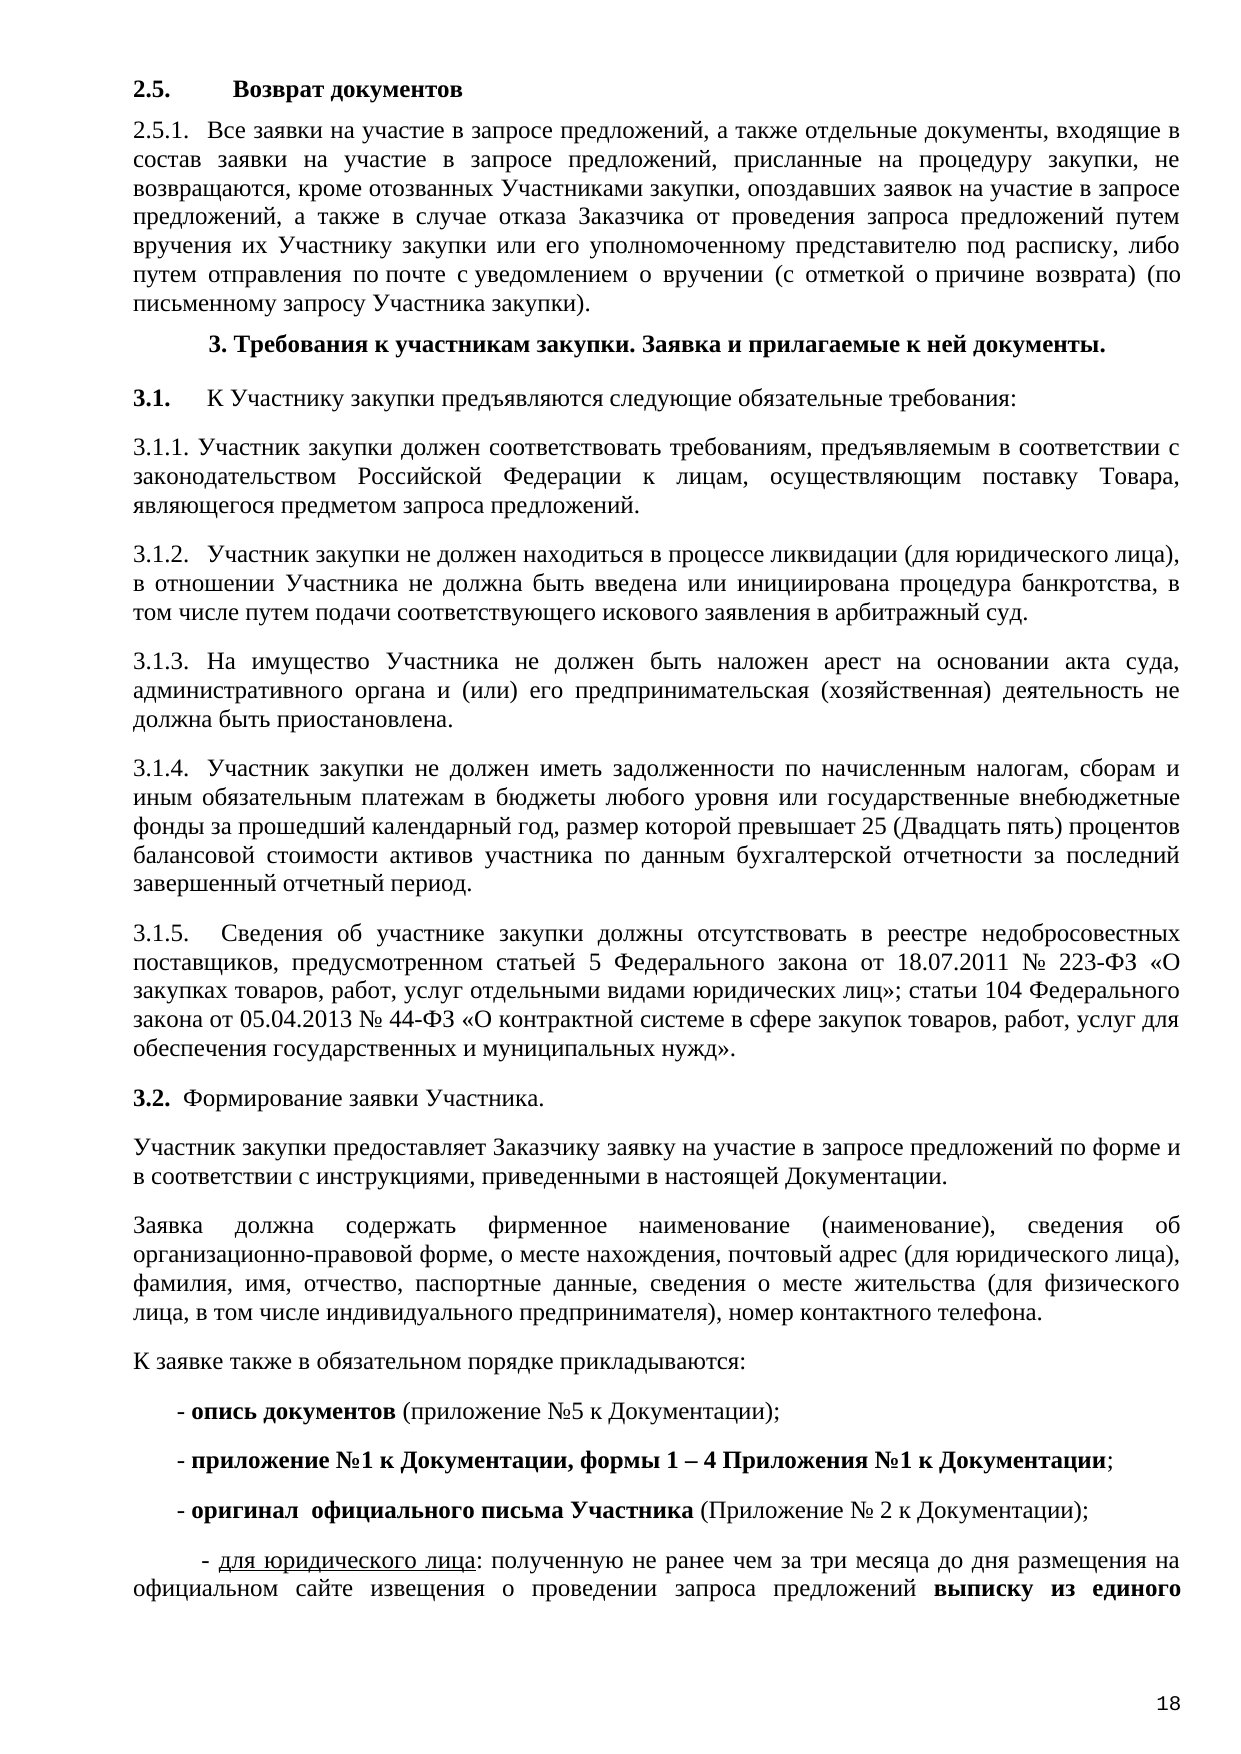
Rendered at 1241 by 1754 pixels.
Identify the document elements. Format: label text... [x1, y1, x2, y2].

text Заявка должна содержать фирменное наименование (наименование), сведения об организационно-правовой форме, о месте нахождения, почтовый адрес (для юридического лица), фамилия, имя, отчество, паспортные данные, сведения о месте жительства (для физического лица, в том числе индивидуального предпринимателя), номер контактного телефона. [133, 1211, 1181, 1326]
text Участник закупки предоставляет Заказчику заявку на участие в запросе предложений по форме и в соответствии с инструкциями, приведенными в настоящей Документации. [133, 1132, 1181, 1190]
text 3.2. Формирование заявки Участника. [133, 1083, 1181, 1111]
text 3.1. К Участнику закупки предъявляются следующие обязательные требования: [133, 383, 1181, 411]
text - оригинал официального письма Участника (Приложение № 2 к Документации); [133, 1495, 1181, 1524]
text 3.1.4. Участник закупки не должен иметь задолженности по начисленным налогам, сборам и иным обязательным платежам в бюджеты любого уровня или государственные внебюджетные фонды за прошедший календарный год, размер которой превышает 25 (Двадцать пять) процентов балансовой стоимости активов участника по данным бухгалтерской отчетности за последний завершенный отчетный период. [133, 753, 1181, 897]
subtitle 3. Требования к участникам закупки. Заявка и прилагаемые к ней документы. [133, 329, 1181, 358]
text 3.1.3. На имущество Участника не должен быть наложен арест на основании акта суда, административного органа и (или) его предпринимательская (хозяйственная) деятельность не должна быть приостановлена. [133, 646, 1181, 733]
list Все заявки на участие в запросе предложений, а также отдельные документы, входящие в состав заявки на участие в запросе предложений, присланные на процедуру закупки, не возвращаются, кроме отозванных Участниками закупки, опоздавших заявок на участие в запросе предложений, а также в случае отказа Заказчика от проведения запроса предложений путем вручения их Участнику закупки или его уполномоченному представителю под расписку, либо путем отправления по почте с уведомлением о вручении (с отметкой о причине возврата) (по письменному запросу Участника закупки). [133, 115, 1181, 316]
text 3.1.2. Участник закупки не должен находиться в процессе ликвидации (для юридического лица), в отношении Участника не должна быть введена или инициирована процедура банкротства, в том числе путем подачи соответствующего искового заявления в арбитражный суд. [133, 539, 1181, 626]
text - опись документов (приложение №5 к Документации); [133, 1396, 1181, 1425]
text 3.1.5. Сведения об участнике закупки должны отсутствовать в реестре недобросовестных поставщиков, предусмотренном статьей 5 Федерального закона от 18.07.2011 № 223-ФЗ «О закупках товаров, работ, услуг отдельными видами юридических лиц»; статьи 104 Федерального закона от 05.04.2013 № 44-ФЗ «О контрактной системе в сфере закупок товаров, работ, услуг для обеспечения государственных и муниципальных нужд». [133, 918, 1181, 1062]
text К заявке также в обязательном порядке прикладываются: [133, 1346, 1181, 1375]
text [133, 1545, 1181, 1602]
list Возврат документов [133, 74, 1181, 103]
text - приложение №1 к Документации, формы 1 – 4 Приложения №1 к Документации; [133, 1446, 1181, 1474]
text 3.1.1. Участник закупки должен соответствовать требованиям, предъявляемым в соответствии с законодательством Российской Федерации к лицам, осуществляющим поставку Товара, являющегося предметом запроса предложений. [133, 432, 1181, 518]
